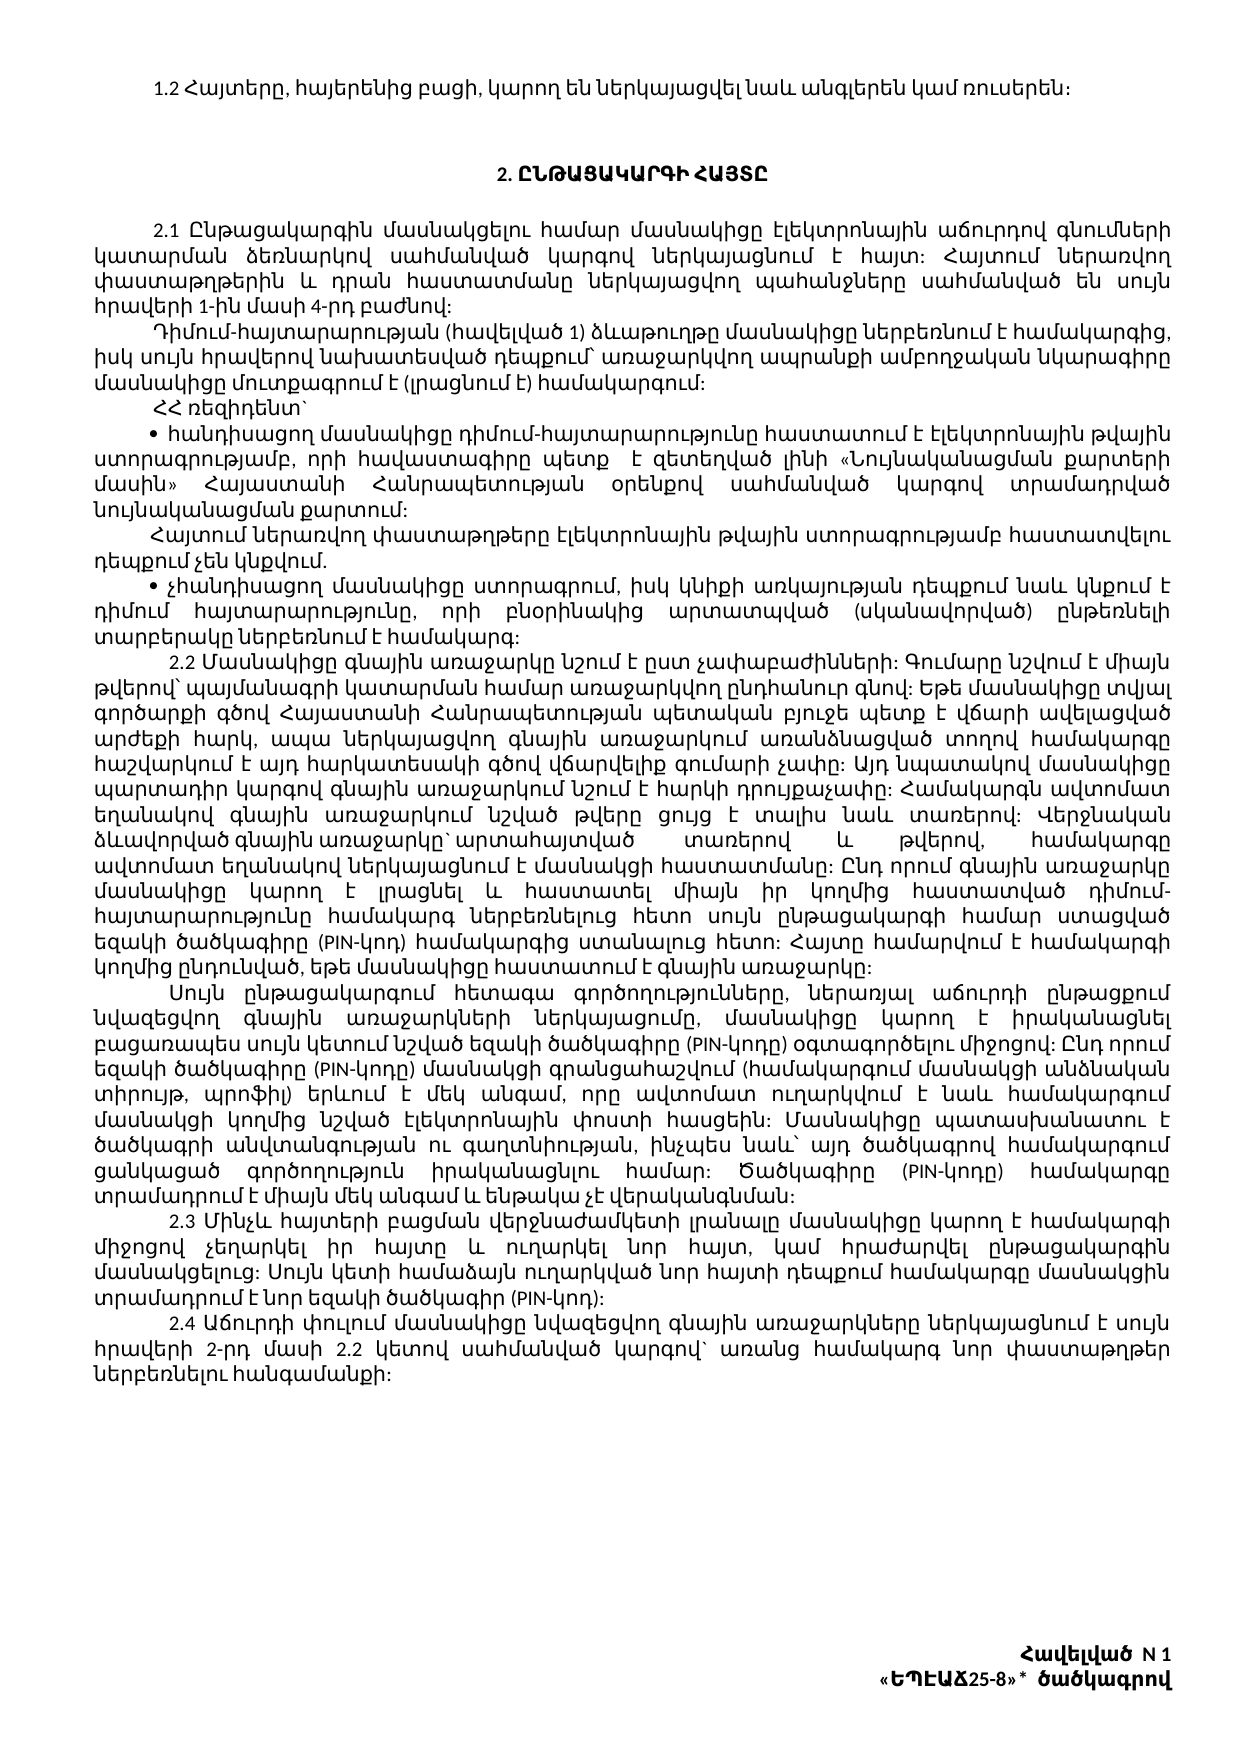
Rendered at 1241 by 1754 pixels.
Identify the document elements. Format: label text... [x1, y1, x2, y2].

text Դիմում-հայտարարության (հավելված 1) ձևաթուղթը մասնակիցը ներբեռնում է համակարգից, իսկ սույն հրավերով նախատեսված դեպքում՝ առաջարկվող ապրանքի ամբողջական նկարագիրը մասնակիցը մուտքագրում է (լրացնում է) համակարգում: [94, 319, 1171, 395]
text Հավելված N 1 [94, 1641, 1171, 1666]
text 2.2 Մասնակիցը գնային առաջարկը նշում է ըստ չափաբաժինների: Գումարը նշվում է միայն թվերով՝ պայմանագրի կատարման համար առաջարկվող ընդհանուր գնով: Եթե մասնակիցը տվյալ գործարքի գծով Հայաստանի Հանրապետության պետական բյուջե պետք է վճարի ավելացված արժեքի հարկ, ապա ներկայացվող գնային առաջարկում առանձնացված տողով համակարգը հաշվարկում է այդ հարկատեսակի գծով վճարվելիք գումարի չափը: Այդ նպատակով մասնակիցը պարտադիր կարգով գնային առաջարկում նշում է հարկի դրույքաչափը: Համակարգն ավտոմատ եղանակով գնային առաջարկում նշված թվերը ցույց է տալիս նաև տառերով: Վերջնական ձևավորված գնային առաջարկը` արտահայտված տառերով և թվերով, համակարգը ավտոմատ եղանակով ներկայացնում է մասնակցի հաստատմանը: Ընդ որում գնային առաջարկը մասնակիցը կարող է լրացնել և հաստատել միայն իր կողմից հաստատված դիմում-հայտարարությունը համակարգ ներբեռնելուց հետո սույն ընթացակարգի համար ստացված եզակի ծածկագիրը (PIN-կոդ) համակարգից ստանալուց հետո: Հայտը համարվում է համակարգի կողմից ընդունված, եթե մասնակիցը հաստատում է գնային առաջարկը: [94, 649, 1171, 980]
list չհանդիսացող մասնակիցը ստորագրում, իսկ կնիքի առկայության դեպքում նաև կնքում է դիմում հայտարարությունը, որի բնօրինակից արտատպված (սկանավորված) ընթեռնելի տարբերակը ներբեռնում է համակարգ: [94, 573, 1171, 649]
text ՀՀ ռեզիդենտ` [94, 395, 1171, 421]
text Հայտում ներառվող փաստաթղթերը էլեկտրոնային թվային ստորագրությամբ հաստատվելու դեպքում չեն կնքվում. [94, 522, 1171, 573]
text Սույն ընթացակարգում հետագա գործողությունները, ներառյալ աճուրդի ընթացքում նվազեցվող գնային առաջարկների ներկայացումը, մասնակիցը կարող է իրականացնել բացառապես սույն կետում նշված եզակի ծածկագիրը (PIN-կոդը) օգտագործելու միջոցով: Ընդ որում եզակի ծածկագիրը (PIN-կոդը) մասնակցի գրանցահաշվում (համակարգում մասնակցի անձնական տիրույթ, պրոֆիլ) երևում է մեկ անգամ, որը ավտոմատ ուղարկվում է նաև համակարգում մասնակցի կողմից նշված էլեկտրոնային փոստի հասցեին: Մասնակիցը պատասխանատու է ծածկագրի անվտանգության ու գաղտնիության, ինչպես նաև՝ այդ ծածկագրով համակարգում ցանկացած գործողություն իրականացնլու համար: Ծածկագիրը (PIN-կոդը) համակարգը տրամադրում է միայն մեկ անգամ և ենթակա չէ վերականգնման: [94, 980, 1171, 1209]
text 2.1 Ընթացակարգին մասնակցելու համար մասնակիցը էլեկտրոնային աճուրդով գնումների կատարման ձեռնարկով սահմանված կարգով ներկայացնում է հայտ: Հայտում ներառվող փաստաթղթերին և դրան հաստատմանը ներկայացվող պահանջները սահմանված են սույն հրավերի 1-ին մասի 4-րդ բաժնով: [94, 217, 1171, 319]
text 2. ԸՆԹԱՑԱԿԱՐԳԻ ՀԱՅՏԸ [94, 161, 1171, 187]
text «ԵՊԷԱՃ25-8»* ծածկագրով [94, 1666, 1171, 1692]
text 2.3 Մինչև հայտերի բացման վերջնաժամկետի լրանալը մասնակիցը կարող է համակարգի միջոցով չեղարկել իր հայտը և ուղարկել նոր հայտ, կամ հրաժարվել ընթացակարգին մասնակցելուց: Սույն կետի համաձայն ուղարկված նոր հայտի դեպքում համակարգը մասնակցին տրամադրում է նոր եզակի ծածկագիր (PIN-կոդ): [94, 1209, 1171, 1310]
text 1.2 Հայտերը, հայերենից բացի, կարող են ներկայացվել նաև անգլերեն կամ ռուսերեն։ [94, 75, 1171, 100]
text 2.4 Աճուրդի փուլում մասնակիցը նվազեցվող գնային առաջարկները ներկայացնում է սույն հրավերի 2-րդ մասի 2.2 կետով սահմանված կարգով` առանց համակարգ նոր փաստաթղթեր ներբեռնելու հանգամանքի: [94, 1310, 1171, 1387]
list հանդիսացող մասնակիցը դիմում-հայտարարությունը հաստատում է էլեկտրոնային թվային ստորագրությամբ, որի հավաստագիրը պետք է զետեղված լինի «Նույնականացման քարտերի մասին» Հայաստանի Հանրապետության օրենքով սահմանված կարգով տրամադրված նույնականացման քարտում: [94, 421, 1171, 522]
